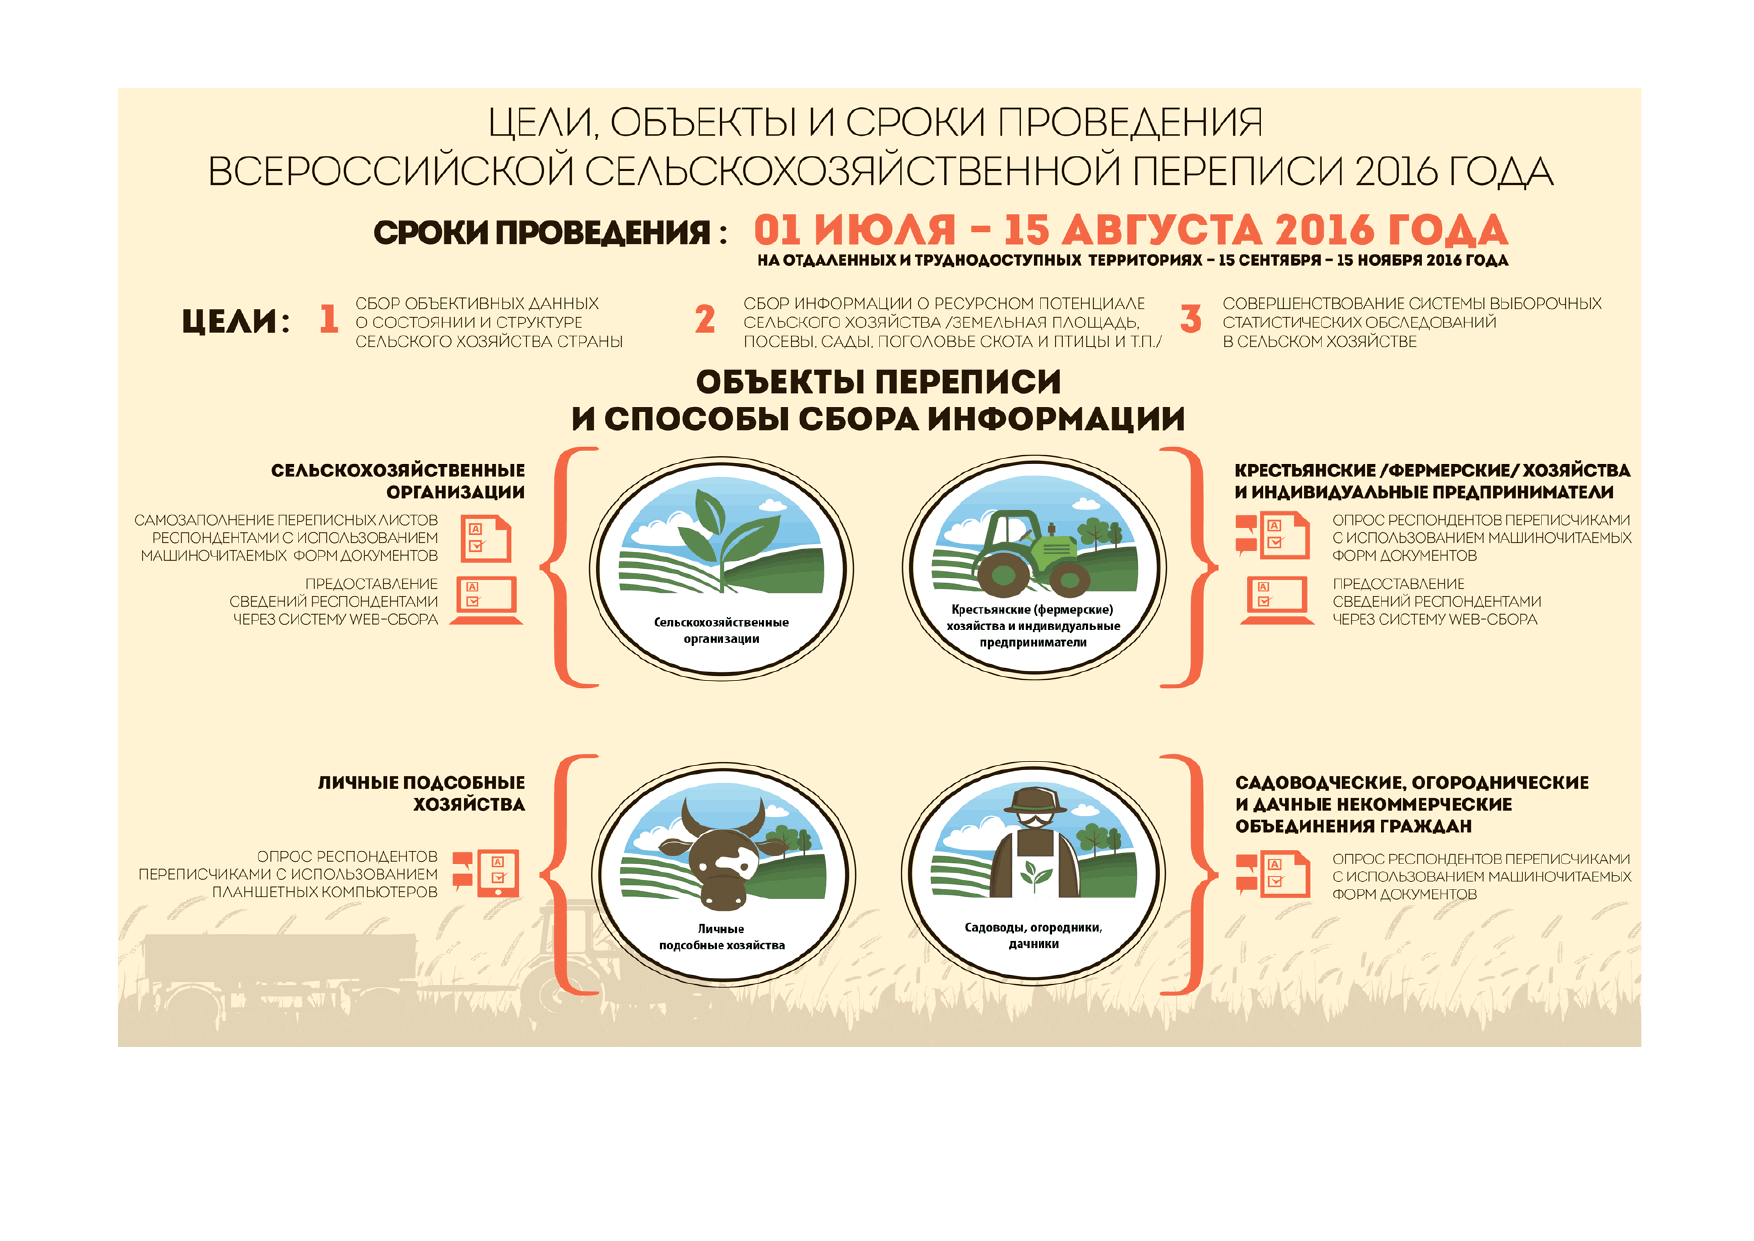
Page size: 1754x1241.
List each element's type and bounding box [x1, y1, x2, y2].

picture [118, 88, 1642, 1047]
